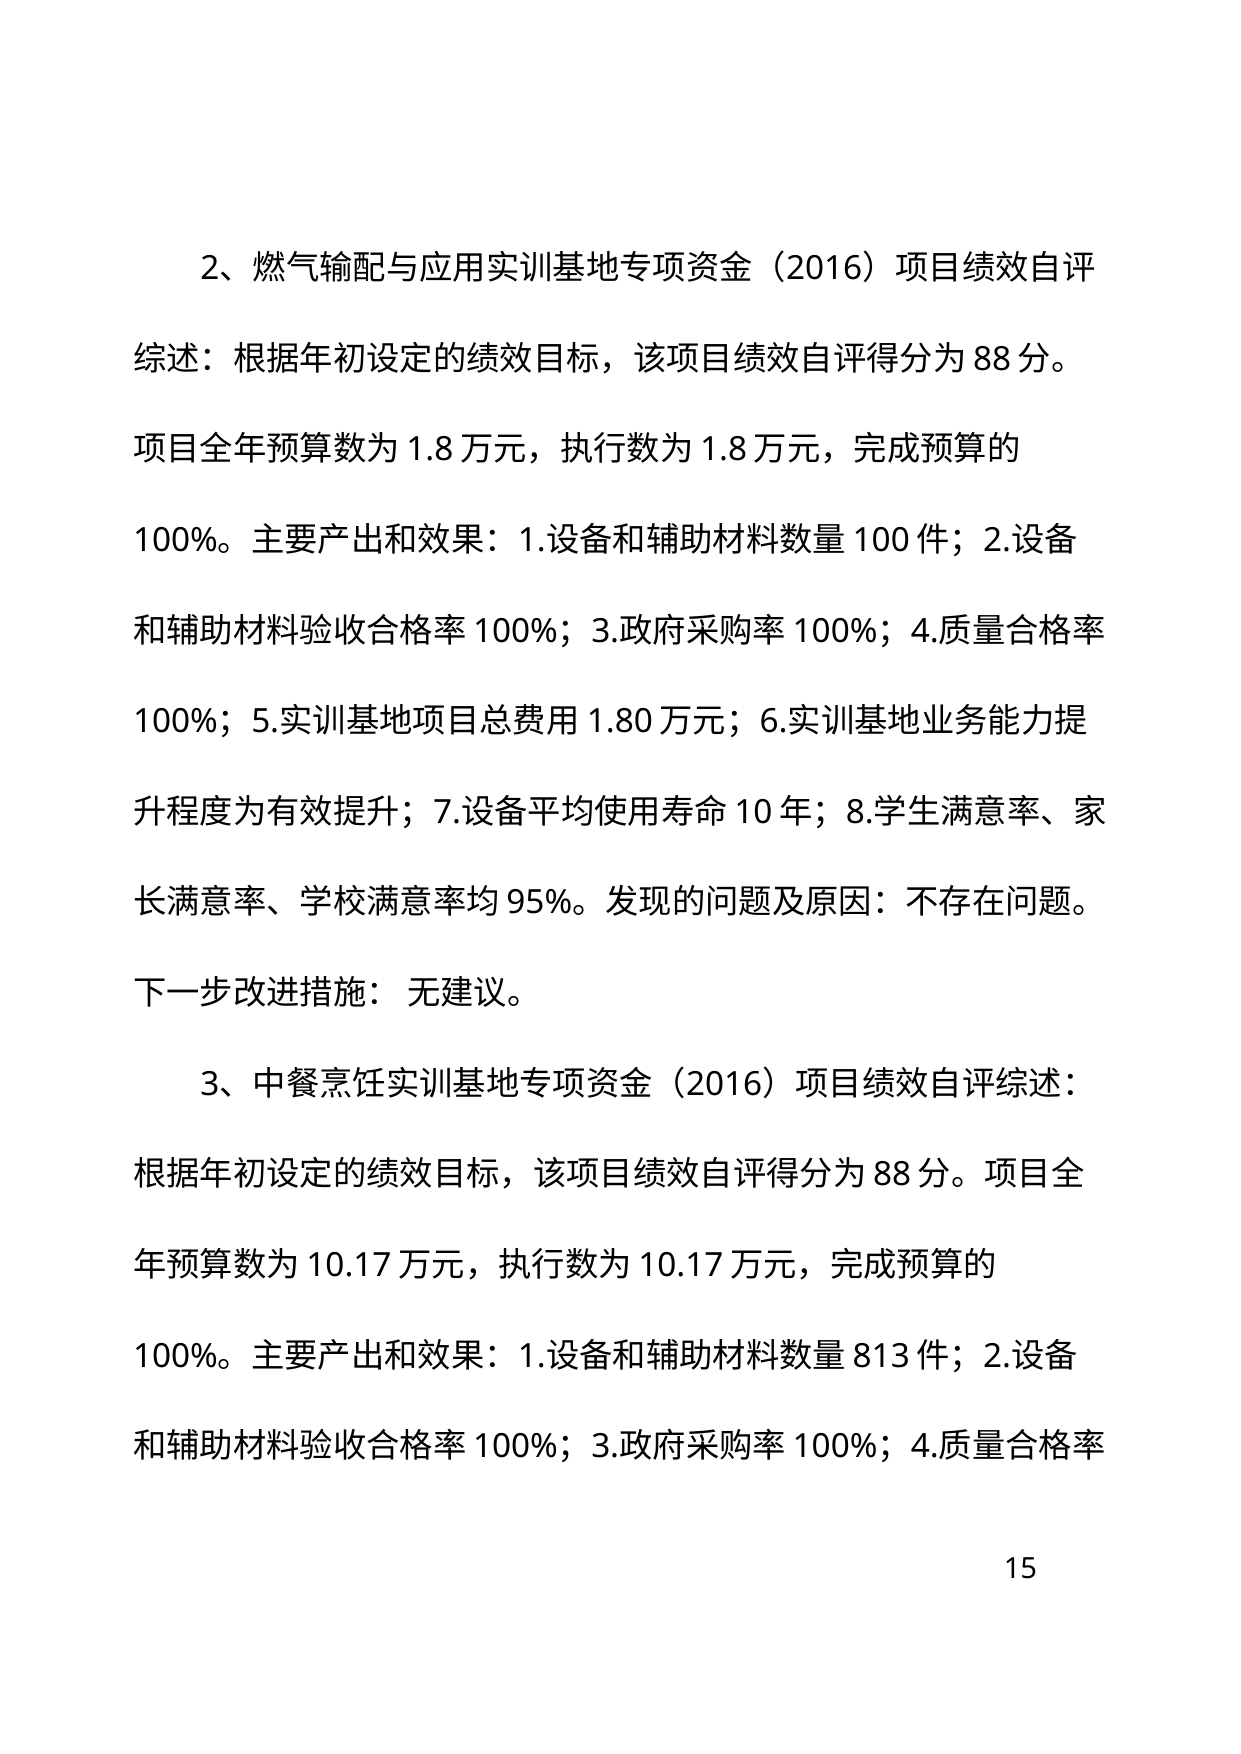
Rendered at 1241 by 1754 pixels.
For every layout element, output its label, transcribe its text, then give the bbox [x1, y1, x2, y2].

text 2、燃气输配与应用实训基地专项资金（2016）项目绩效自评综述：根据年初设定的绩效目标，该项目绩效自评得分为88分。项目全年预算数为1.8万元，执行数为1.8万元，完成预算的100%。主要产出和效果：1.设备和辅助材料数量100件；2.设备和辅助材料验收合格率100%；3.政府采购率100%；4.质量合格率100%；5.实训基地项目总费用 1.80万元；6.实训基地业务能力提升程度为有效提升；7.设备平均使用寿命10年；8.学生满意率、家长满意率、学校满意率均95%。发现的问题及原因：不存在问题。下一步改进措施： 无建议。 [133, 220, 1107, 1036]
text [133, 1036, 1107, 1489]
